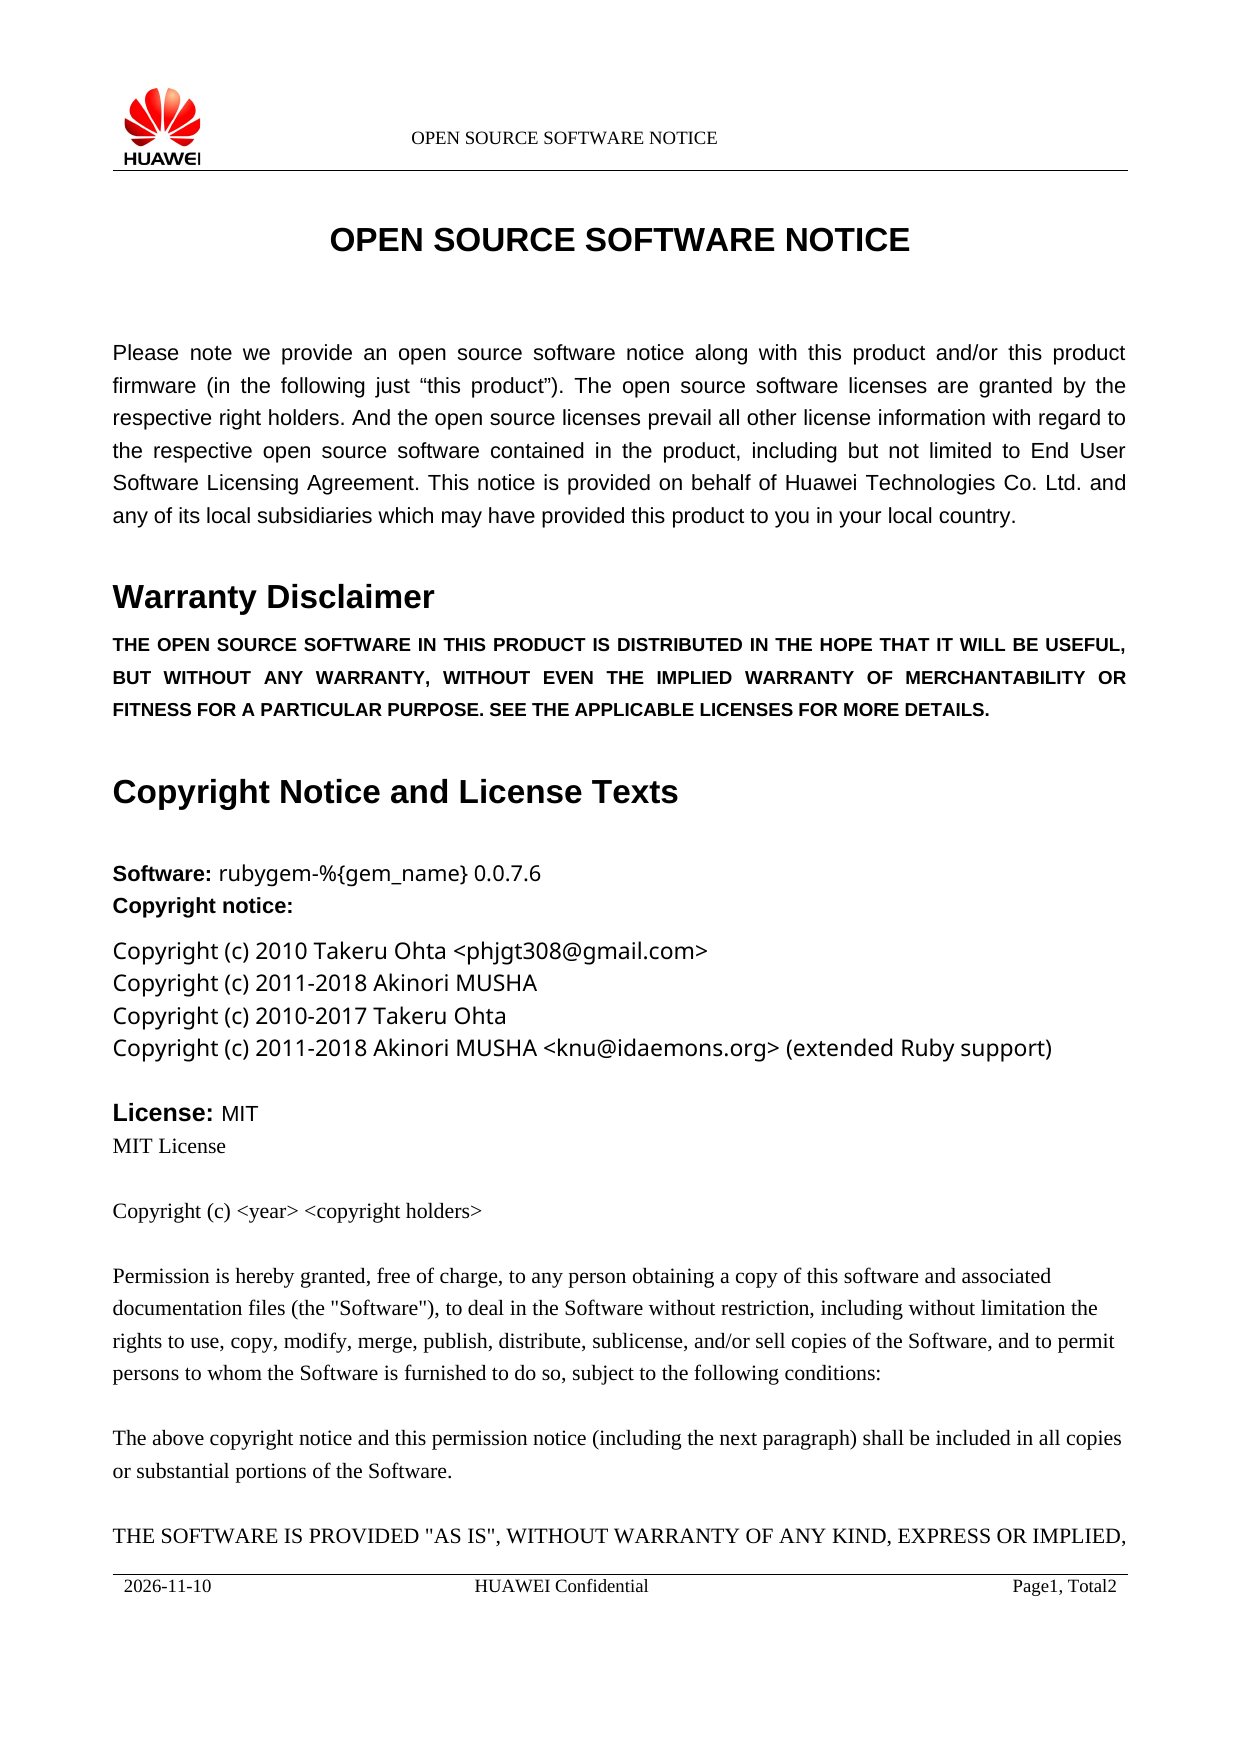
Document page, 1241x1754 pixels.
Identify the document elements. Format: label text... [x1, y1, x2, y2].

text OPEN SOURCE SOFTWARE NOTICE [112, 206, 1128, 271]
text Copyright Notice and License Texts [112, 759, 1128, 824]
text Please note we provide an open source software notice along with this product and/or this product firmware (in the following just “this product”). The open source software licenses are granted by the respective right holders. And the open source licenses prevail all other license information with regard to the respective open source software contained in the product, including but not limited to End User Software Licensing Agreement. This notice is provided on behalf of Huawei Technologies Co. Ltd. and any of its local subsidiaries which may have provided this product to you in your local country. [112, 336, 1128, 531]
text License: MIT [112, 1096, 1128, 1129]
title Software: rubygem-%{gem_name} 0.0.7.6 [112, 856, 1128, 889]
text Copyright (c) 2010 Takeru Ohta <phjgt308@gmail.com> Copyright (c) 2011-2018 Akinori MUSHA Copyright (c) 2010-2017 Takeru Ohta Copyright (c) 2011-2018 Akinori MUSHA <knu@idaemons.org> (extended Ruby support) [112, 934, 1128, 1096]
text Copyright notice: [112, 889, 1128, 921]
picture [124, 88, 201, 165]
text Warranty Disclaimer [112, 564, 1128, 629]
text The open source software in this product is distributed in the hope that it will be useful, but WITHOUT ANY WARRANTY, without even the implied warranty of MERCHANTABILITY or FITNESS FOR A PARTICULAR PURPOSE. See the applicable licenses for more details. [112, 629, 1128, 726]
